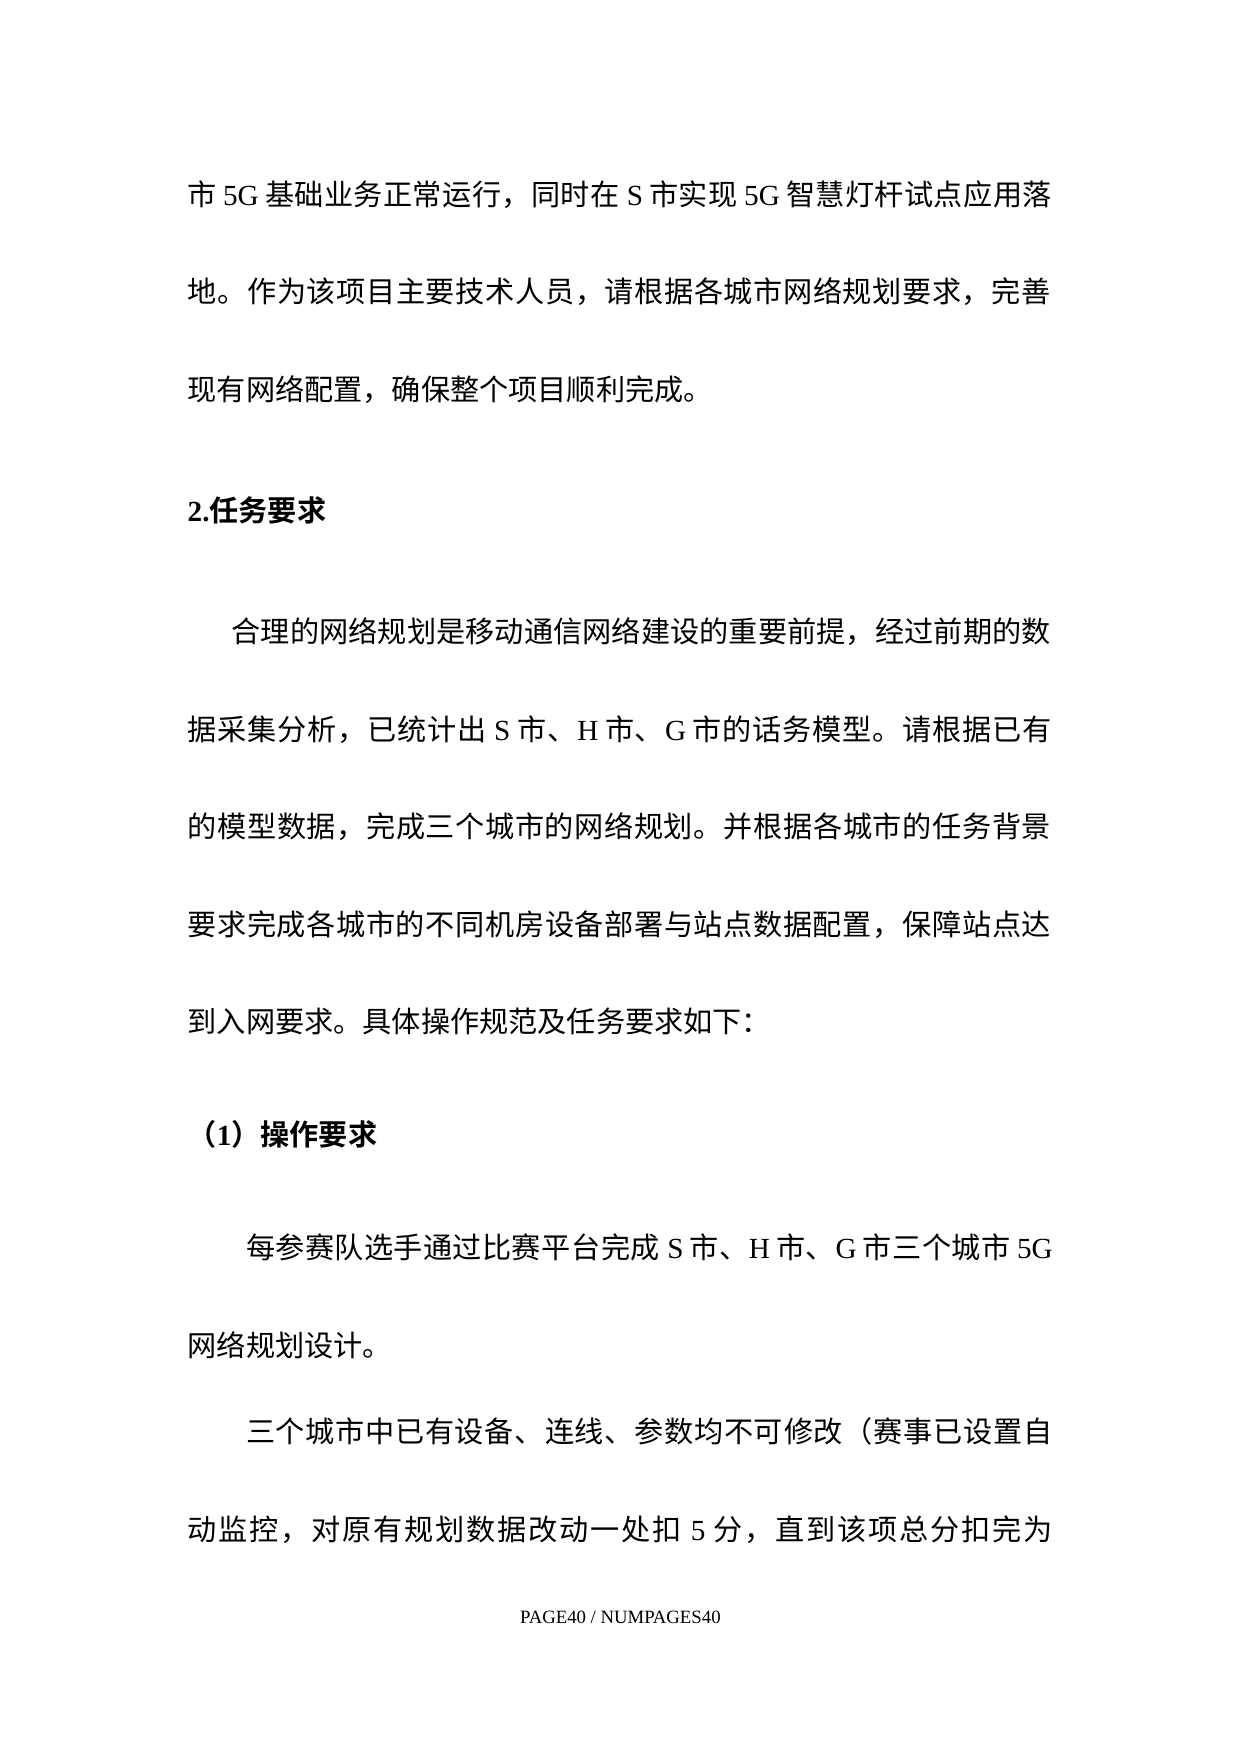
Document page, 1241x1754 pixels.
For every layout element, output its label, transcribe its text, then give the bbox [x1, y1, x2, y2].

text 每参赛队选手通过比赛平台完成S市、H市、G市三个城市5G网络规划设计。 [187, 1214, 1053, 1376]
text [187, 160, 1053, 420]
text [187, 1397, 1053, 1560]
text 合理的网络规划是移动通信网络建设的重要前提，经过前期的数据采集分析，已统计出S市、H市、G市的话务模型。请根据已有的模型数据，完成三个城市的网络规划。并根据各城市的任务背景要求完成各城市的不同机房设备部署与站点数据配置，保障站点达到入网要求。具体操作规范及任务要求如下： [187, 597, 1053, 1052]
subtitle 2.任务要求 [187, 477, 1053, 542]
subtitle （1）操作要求 [187, 1100, 1053, 1165]
